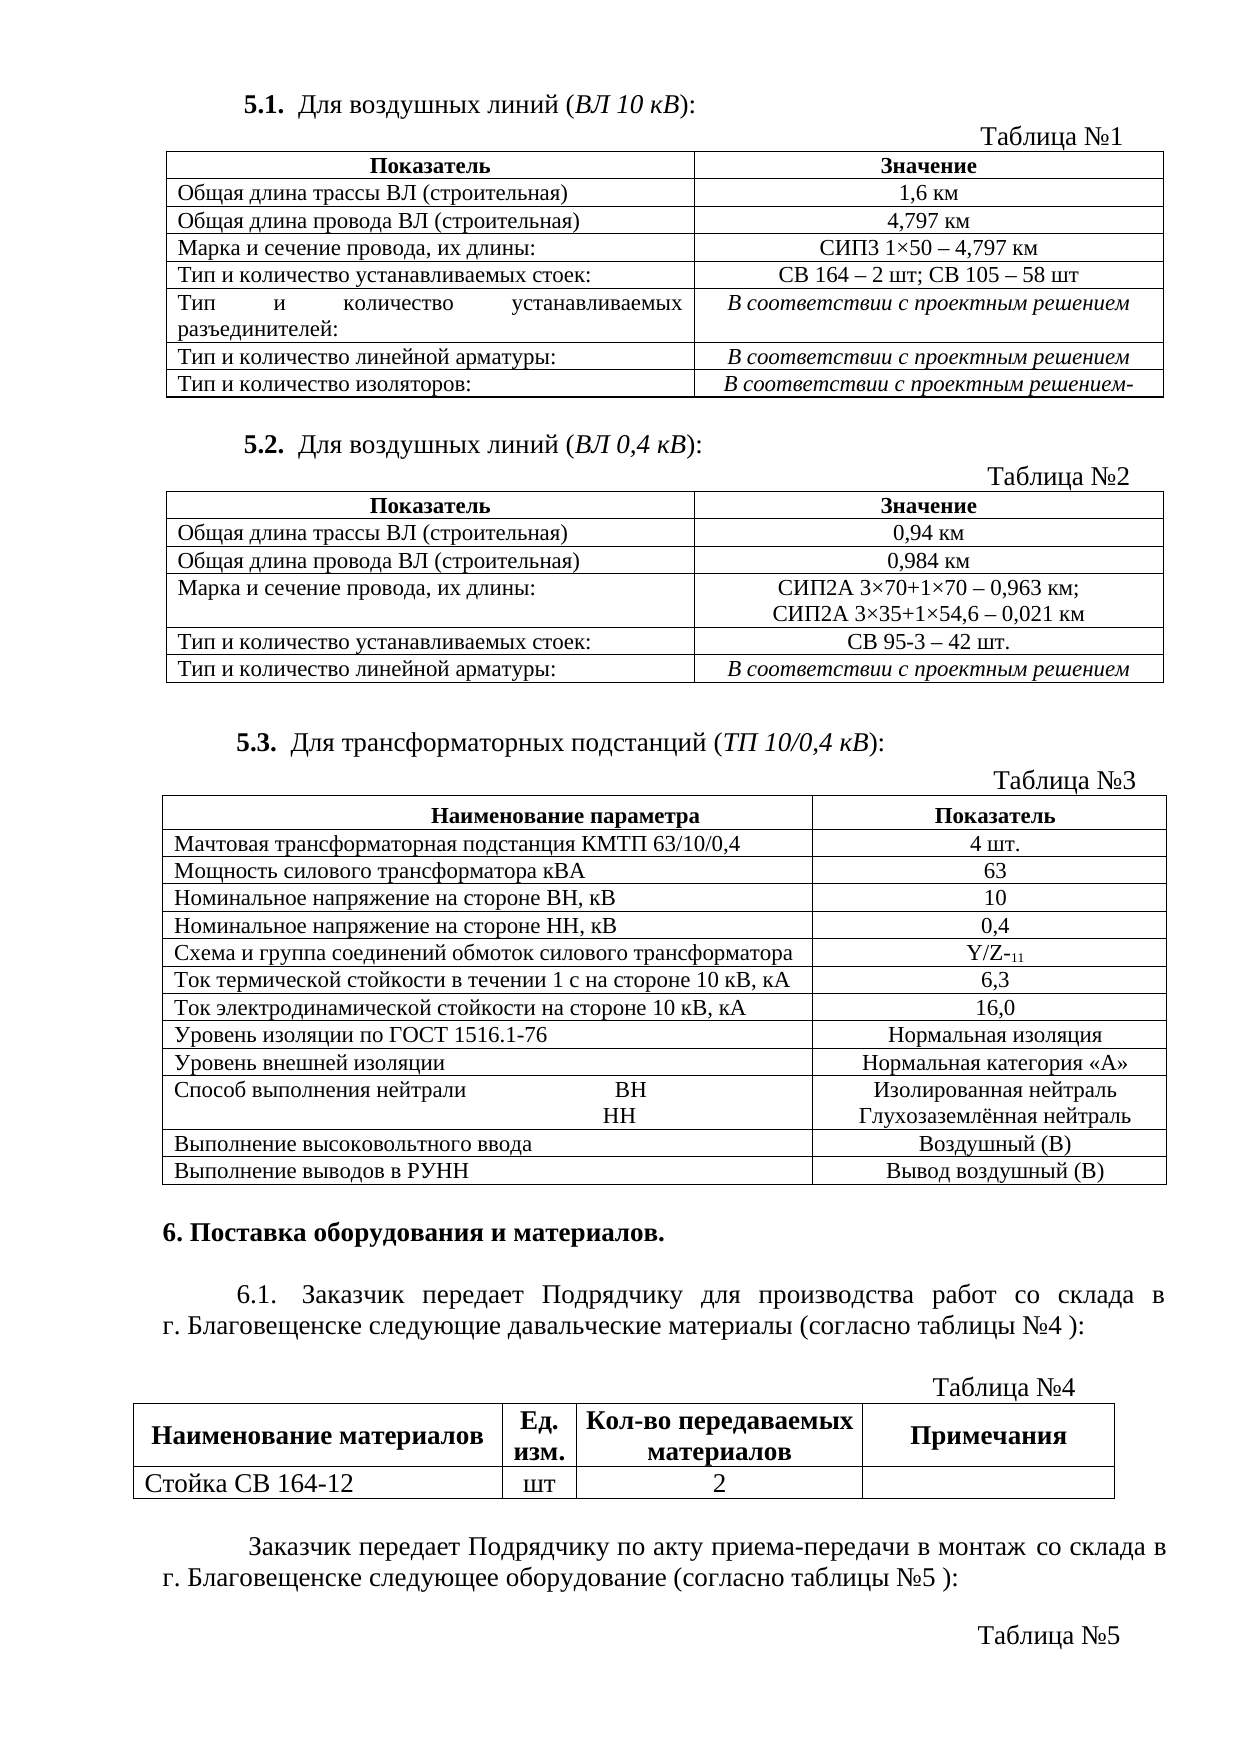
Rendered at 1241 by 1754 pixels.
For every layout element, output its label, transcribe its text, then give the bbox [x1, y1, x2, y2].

table_cell Мачтовая трансформаторная подстанция КМТП 63/10/0,4 [163, 830, 812, 856]
text Таблица №5 [192, 1619, 1167, 1650]
table_cell 10 [813, 884, 1166, 911]
table_header Значение [695, 152, 1163, 178]
table_cell Тип и количество линейной арматуры: [167, 343, 694, 369]
table_cell Стойка СВ 164-12 [134, 1467, 502, 1498]
text 6.1. Заказчик передает Подрядчику для производства работ со склада в г. Благовещенске следующие давальческие материалы (согласно таблицы №4 ): [162, 1278, 1167, 1340]
text Таблица №3 [162, 764, 1167, 795]
table_header Показатель [167, 152, 694, 178]
table_cell 0,4 [813, 912, 1166, 938]
table_cell Тип и количество изоляторов: [167, 370, 694, 396]
table_header Ед. изм. [503, 1404, 576, 1466]
table_cell Марка и сечение провода, их длины: [167, 574, 694, 627]
text 6. Поставка оборудования и материалов. [162, 1216, 1167, 1247]
text Таблица №2 [244, 460, 1167, 491]
table_header Кол-во передаваемых материалов [577, 1404, 862, 1466]
table_cell 63 [813, 857, 1166, 883]
table_cell Нормальная категория «А» [813, 1049, 1166, 1075]
table_cell 16,0 [813, 994, 1166, 1020]
table_header Показатель [167, 492, 694, 518]
table_cell 4,797 км [695, 207, 1163, 233]
table_cell шт [503, 1467, 576, 1498]
table_cell Мощность силового трансформатора кВА [163, 857, 812, 883]
table_cell Схема и группа соединений обмоток силового трансформатора [163, 939, 812, 966]
table_cell Ток термической стойкости в течении 1 с на стороне 10 кВ, кА [163, 967, 812, 993]
table_cell СВ 95-3 – 42 шт. [695, 628, 1163, 654]
table_cell Номинальное напряжение на стороне НН, кВ [163, 912, 812, 938]
table_cell Тип и количество устанавливаемых стоек: [167, 262, 694, 288]
table_header Значение [695, 492, 1163, 518]
table_cell Тип и количество устанавливаемых разъединителей: [167, 289, 694, 342]
table_header Наименование параметра [163, 796, 812, 828]
table_cell 2 [577, 1467, 862, 1498]
table_cell Воздушный (В) [813, 1130, 1166, 1156]
table_cell В соответствии с проектным решением [695, 289, 1163, 342]
table_cell В соответствии с проектным решением- [695, 370, 1163, 396]
text Заказчик передает Подрядчику по акту приема-передачи в монтаж со склада в г. Благовещенске следующее оборудование (согласно таблицы №5 ): [162, 1530, 1167, 1593]
table_cell Марка и сечение провода, их длины: [167, 234, 694, 261]
table_cell Общая длина провода ВЛ (строительная) [167, 547, 694, 573]
table_header Примечания [863, 1404, 1114, 1466]
table_cell Вывод воздушный (В) [813, 1157, 1166, 1184]
table_cell СИП3 1×50 – 4,797 км [695, 234, 1163, 261]
table_cell Выполнение высоковольтного ввода [163, 1130, 812, 1156]
table_cell 6,3 [813, 967, 1166, 993]
table_cell СИП2А 3×70+1×70 – 0,963 км; СИП2А 3×35+1×54,6 – 0,021 км [695, 574, 1163, 627]
table_cell В соответствии с проектным решением [695, 343, 1163, 369]
table_cell [863, 1467, 1114, 1498]
table_cell 0,984 км [695, 547, 1163, 573]
table_cell 4 шт. [813, 830, 1166, 856]
table_cell Выполнение выводов в РУНН [163, 1157, 812, 1184]
text Таблица №4 [162, 1372, 1167, 1403]
text Таблица №1 [244, 120, 1167, 151]
table_cell СВ 164 – 2 шт; СВ 105 – 58 шт [695, 262, 1163, 288]
text 5.2. Для воздушных линий (ВЛ 0,4 кВ): [244, 429, 1167, 460]
table_cell 1,6 км [695, 179, 1163, 206]
table_cell 0,94 км [695, 519, 1163, 546]
table_cell Изолированная нейтраль Глухозаземлённая нейтраль [813, 1076, 1166, 1129]
table_cell Номинальное напряжение на стороне ВН, кВ [163, 884, 812, 911]
table_cell Нормальная изоляция [813, 1021, 1166, 1048]
table_header Наименование материалов [134, 1404, 502, 1466]
table_cell Тип и количество устанавливаемых стоек: [167, 628, 694, 654]
text 5.1. Для воздушных линий (ВЛ 10 кВ): [244, 89, 1167, 120]
table_cell В соответствии с проектным решением [695, 655, 1163, 682]
table_header Показатель [813, 796, 1166, 828]
table_cell Уровень внешней изоляции [163, 1049, 812, 1075]
table_cell Общая длина трассы ВЛ (строительная) [167, 179, 694, 206]
table_cell Общая длина трассы ВЛ (строительная) [167, 519, 694, 546]
table_cell Способ выполнения нейтрали ВН НН [163, 1076, 812, 1129]
table_cell Общая длина провода ВЛ (строительная) [167, 207, 694, 233]
table_cell Ток электродинамической стойкости на стороне 10 кВ, кА [163, 994, 812, 1020]
text 5.3. Для трансформаторных подстанций (ТП 10/0,4 кВ): [162, 726, 1105, 757]
table_cell Уровень изоляции по ГОСТ 1516.1-76 [163, 1021, 812, 1048]
table_cell Y/Z-11 [813, 939, 1166, 966]
table_cell Тип и количество линейной арматуры: [167, 655, 694, 682]
